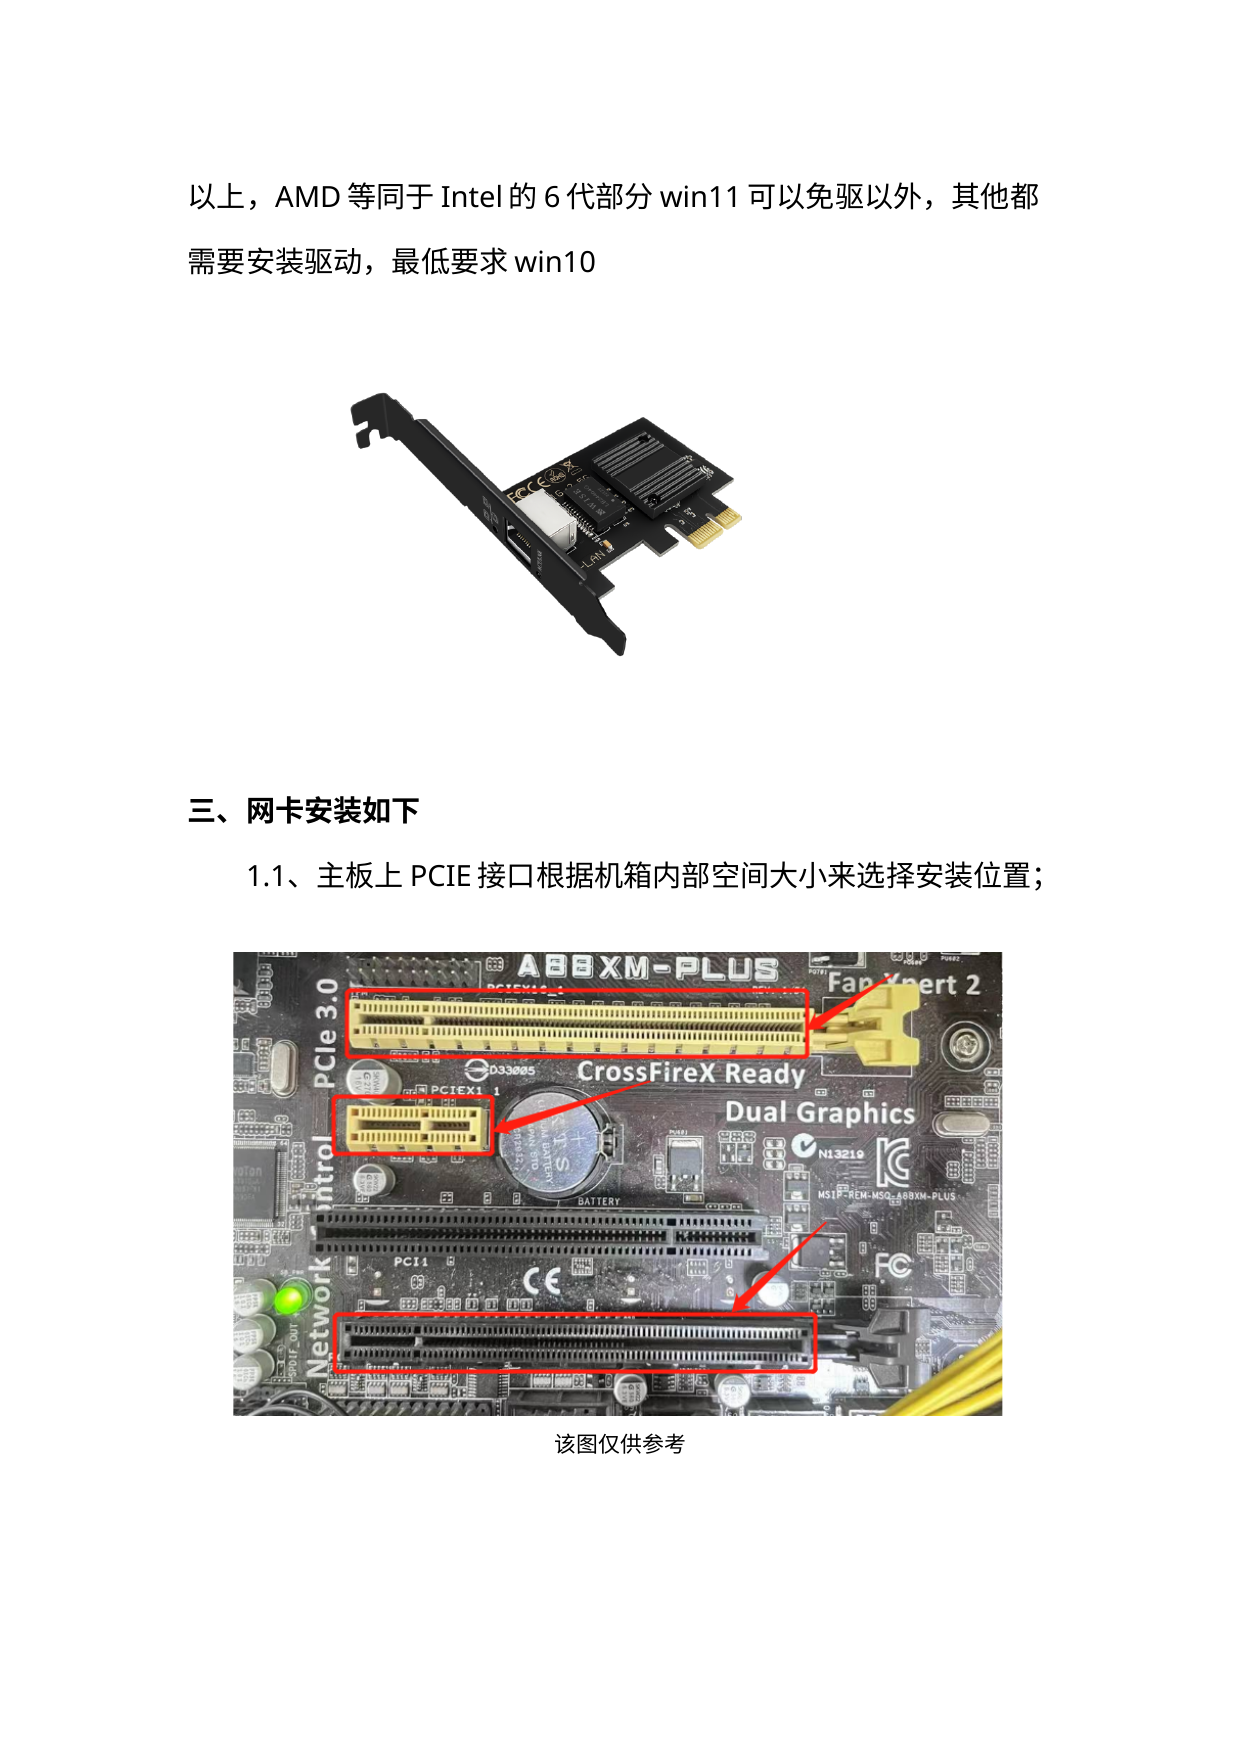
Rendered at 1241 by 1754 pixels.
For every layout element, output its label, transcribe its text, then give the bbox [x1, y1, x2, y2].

text 该图仅供参考 [187, 1426, 1053, 1459]
list 网卡安装如下 [187, 776, 1053, 841]
picture [233, 952, 1003, 1416]
picture [335, 318, 759, 742]
list 1.1、主板上PCIE接口根据机箱内部空间大小来选择安装位置； [187, 841, 1053, 906]
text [187, 162, 1053, 292]
